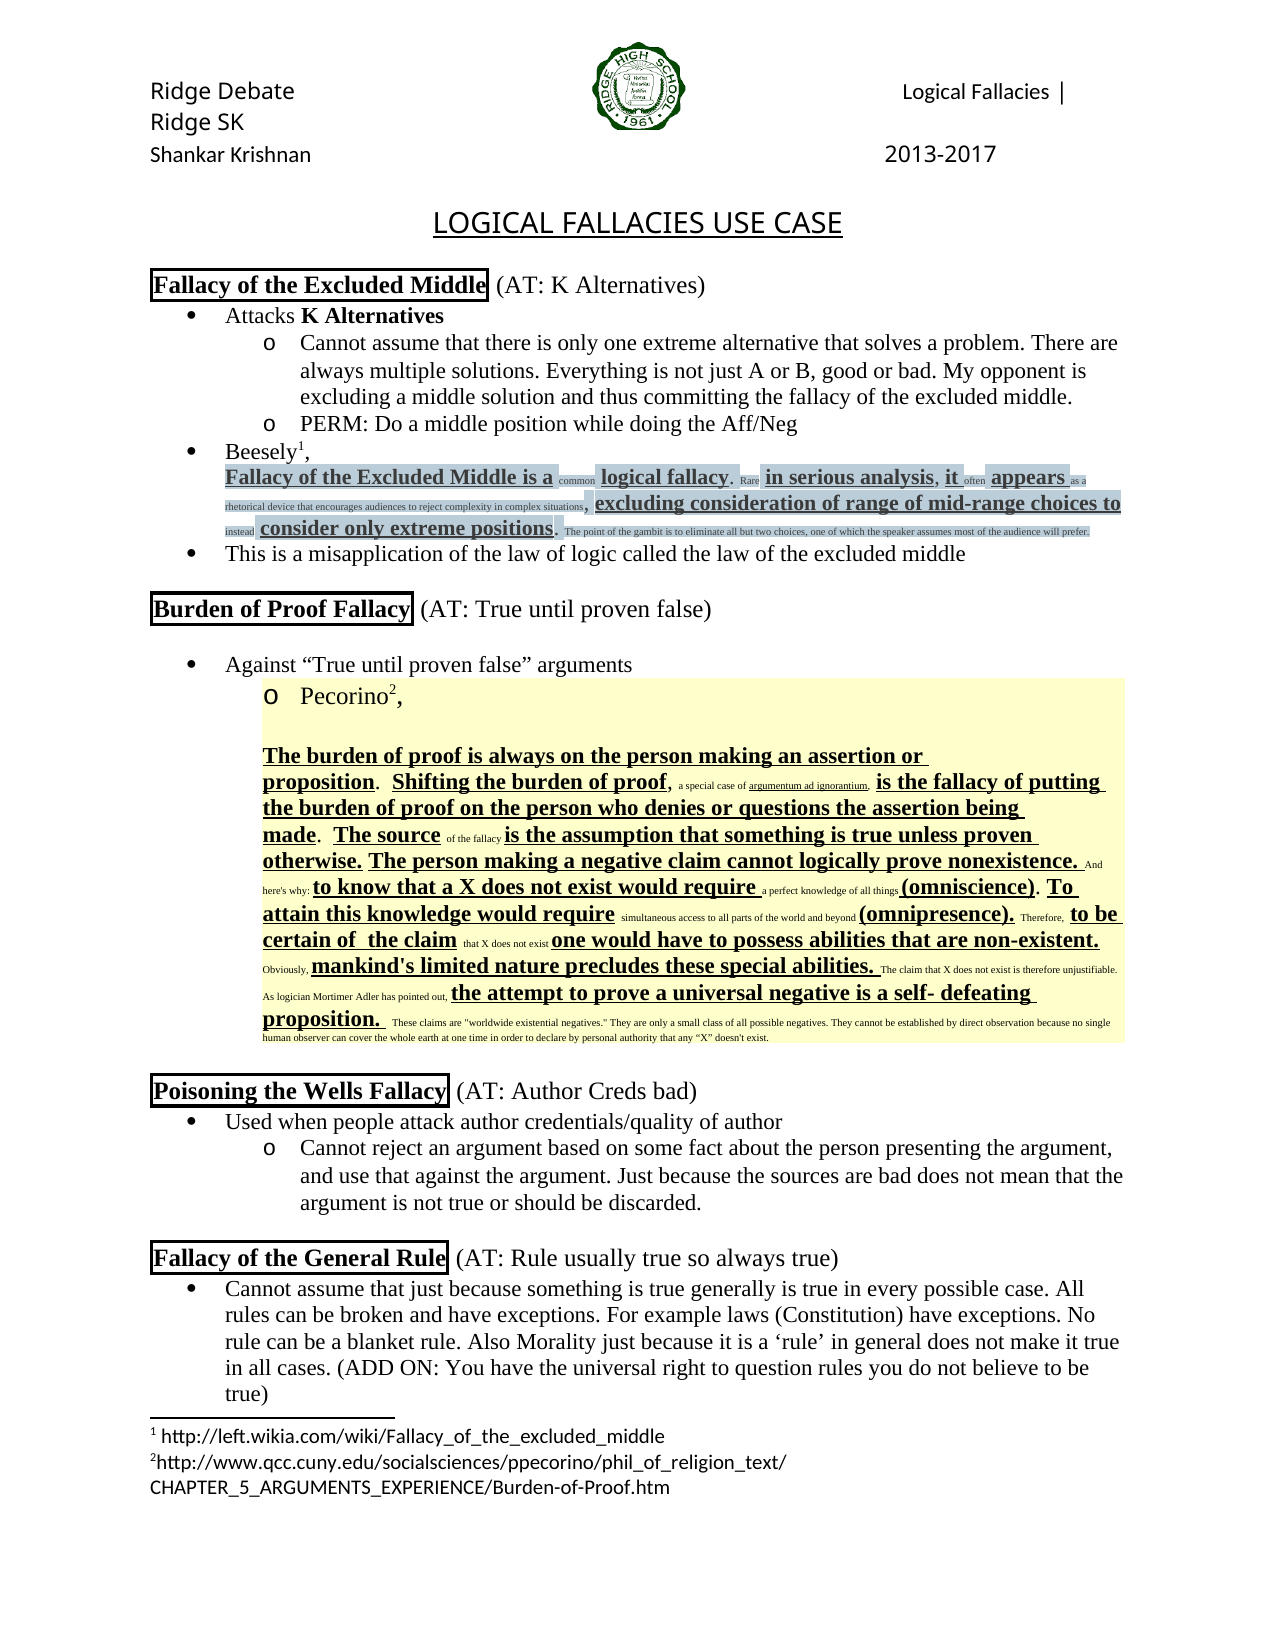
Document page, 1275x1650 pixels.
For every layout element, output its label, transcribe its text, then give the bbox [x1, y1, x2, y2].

subtitle Fallacy of the Excluded Middle (AT: K Alternatives) [489, 267, 1125, 302]
list PERM: Do a middle position while doing the Aff/Neg [262, 410, 1125, 438]
list Used when people attack author credentials/quality of author [187, 1108, 1125, 1134]
subtitle Poisoning the Wells Fallacy (AT: Author Creds bad) [153, 1076, 447, 1104]
subtitle Fallacy of the General Rule (AT: Rule usually true so always true) [153, 1243, 446, 1272]
subtitle Fallacy of the Excluded Middle (AT: K Alternatives) [153, 271, 486, 299]
list Fallacy of the Excluded Middle is a common logical fallacy. Rare in serious analysis, it often appears as a rhetorical device that encourages audiences to reject complexity in complex situations, excluding consideration of range of mid-range choices to instead consider only extreme positions. The point of the gambit is to eliminate all but two choices, one of which the speaker assumes most of the audience will prefer. [225, 464, 1125, 540]
list Against “True until proven false” arguments [187, 651, 1125, 678]
list This is a misapplication of the law of logic called the law of the excluded middle [187, 540, 1125, 566]
list Pecorino, [262, 678, 1125, 712]
subtitle Burden of Proof Fallacy (AT: True until proven false) [153, 595, 411, 623]
picture [578, 42, 697, 130]
subtitle Burden of Proof Fallacy (AT: True until proven false) [414, 591, 1125, 626]
text The burden of proof is always on the person making an assertion or proposition. Shifting the burden of proof, a special case of argumentum ad ignorantium, is the fallacy of putting the burden of proof on the person who denies or questions the assertion being made. The source of the fallacy is the assumption that something is true unless proven otherwise. The person making a negative claim cannot logically prove nonexistence. And here's why: to know that a X does not exist would require a perfect knowledge of all things (omniscience). To attain this knowledge would require simultaneous access to all parts of the world and beyond (omnipresence). Therefore, to be certain of the claim that X does not exist one would have to possess abilities that are non-existent. Obviously, mankind's limited nature precludes these special abilities. The claim that X does not exist is therefore unjustifiable. As logician Mortimer Adler has pointed out, the attempt to prove a universal negative is a self- defeating proposition. These claims are "worldwide existential negatives." They are only a small class of all possible negatives. They cannot be established by direct observation because no single human observer can cover the whole earth at one time in order to declare by personal authority that any “X” doesn't exist. [262, 742, 1125, 1043]
list Attacks K Alternatives [187, 302, 1125, 329]
list Cannot assume that just because something is true generally is true in every possible case. All rules can be broken and have exceptions. For example laws (Constitution) have exceptions. No rule can be a blanket rule. Also Morality just because it is a ‘rule’ in general does not make it true in all cases. (ADD ON: You have the universal right to question rules you do not believe to be true) [187, 1275, 1125, 1407]
subtitle Poisoning the Wells Fallacy (AT: Author Creds bad) [450, 1073, 1125, 1108]
list Cannot assume that there is only one extreme alternative that solves a problem. There are always multiple solutions. Everything is not just A or B, good or bad. My opponent is excluding a middle solution and thus committing the fallacy of the excluded middle. [262, 329, 1125, 410]
subtitle Fallacy of the General Rule (AT: Rule usually true so always true) [449, 1240, 1125, 1275]
list Beesely, [187, 438, 1125, 464]
text LOGICAL FALLACIES USE CASE [150, 203, 1125, 242]
list Cannot reject an argument based on some fact about the person presenting the argument, and use that against the argument. Just because the sources are bad does not mean that the argument is not true or should be discarded. [262, 1134, 1125, 1215]
